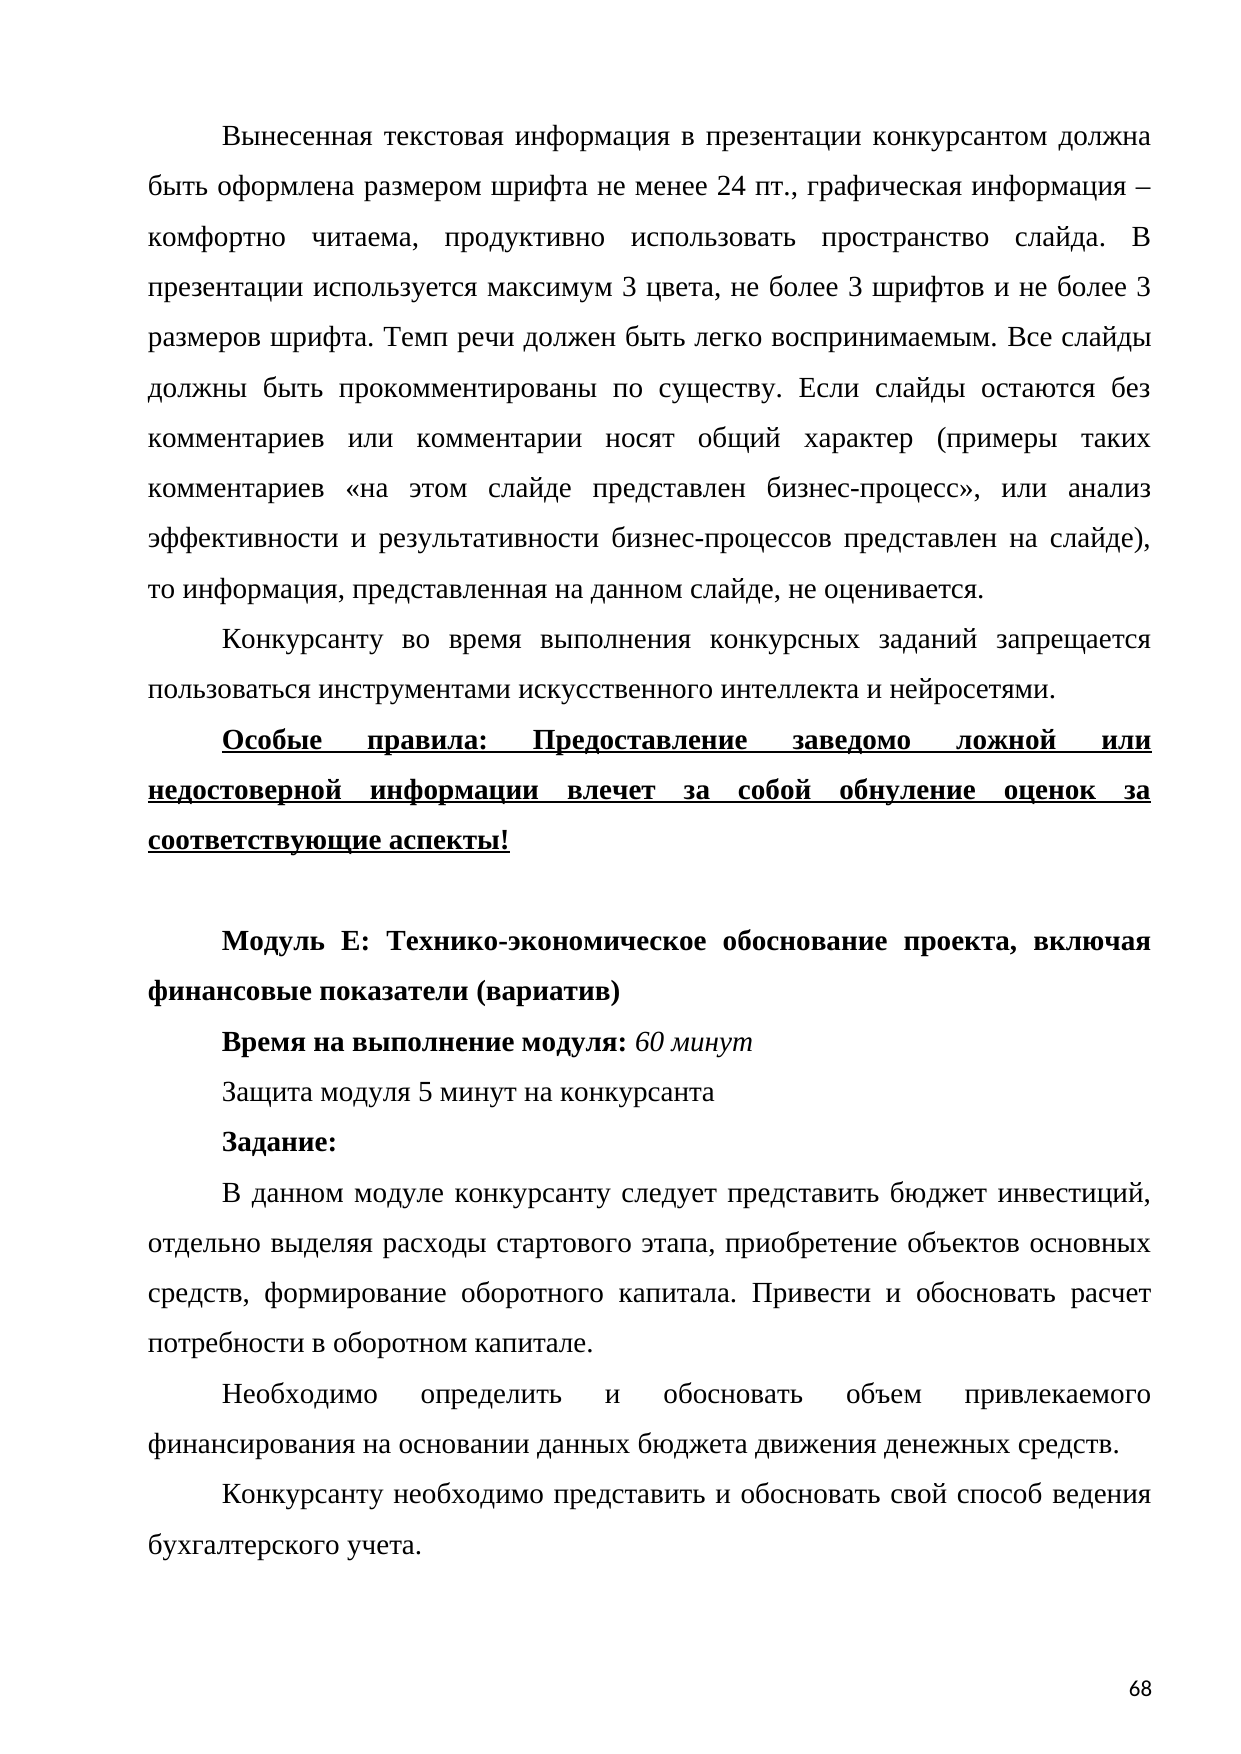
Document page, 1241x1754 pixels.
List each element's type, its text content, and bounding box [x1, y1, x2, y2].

text Конкурсанту необходимо представить и обосновать свой способ ведения бухгалтерского учета. [148, 1477, 1152, 1560]
text Защита модуля 5 минут на конкурсанта [148, 1074, 1152, 1108]
text В данном модуле конкурсанту следует представить бюджет инвестиций, отдельно выделяя расходы стартового этапа, приобретение объектов основных средств, формирование оборотного капитала. Привести и обосновать расчет потребности в оборотном капитале. [148, 1175, 1152, 1359]
text Вынесенная текстовая информация в презентации конкурсантом должна быть оформлена размером шрифта не менее 24 пт., графическая информация – комфортно читаема, продуктивно использовать пространство слайда. В презентации используется максимум 3 цвета, не более 3 шрифтов и не более 3 размеров шрифта. Темп речи должен быть легко воспринимаемым. Все слайды должны быть прокомментированы по существу. Если слайды остаются без комментариев или комментарии носят общий характер (примеры таких комментариев «на этом слайде представлен бизнес-процесс», или анализ эффективности и результативности бизнес-процессов представлен на слайде), то информация, представленная на данном слайде, не оценивается. [148, 118, 1152, 604]
text Конкурсанту во время выполнения конкурсных заданий запрещается пользоваться инструментами искусственного интеллекта и нейросетями. [148, 621, 1152, 705]
text Время на выполнение модуля: 60 минут [148, 1024, 1152, 1057]
text Особые правила: Предоставление заведомо ложной или недостоверной информации влечет за собой обнуление оценок за соответствующие аспекты! [148, 722, 1152, 856]
text Задание: [148, 1124, 1152, 1158]
text Необходимо определить и обосновать объем привлекаемого финансирования на основании данных бюджета движения денежных средств. [148, 1376, 1152, 1460]
text Модуль Е: Технико-экономическое обоснование проекта, включая финансовые показатели (вариатив) [148, 923, 1152, 1007]
